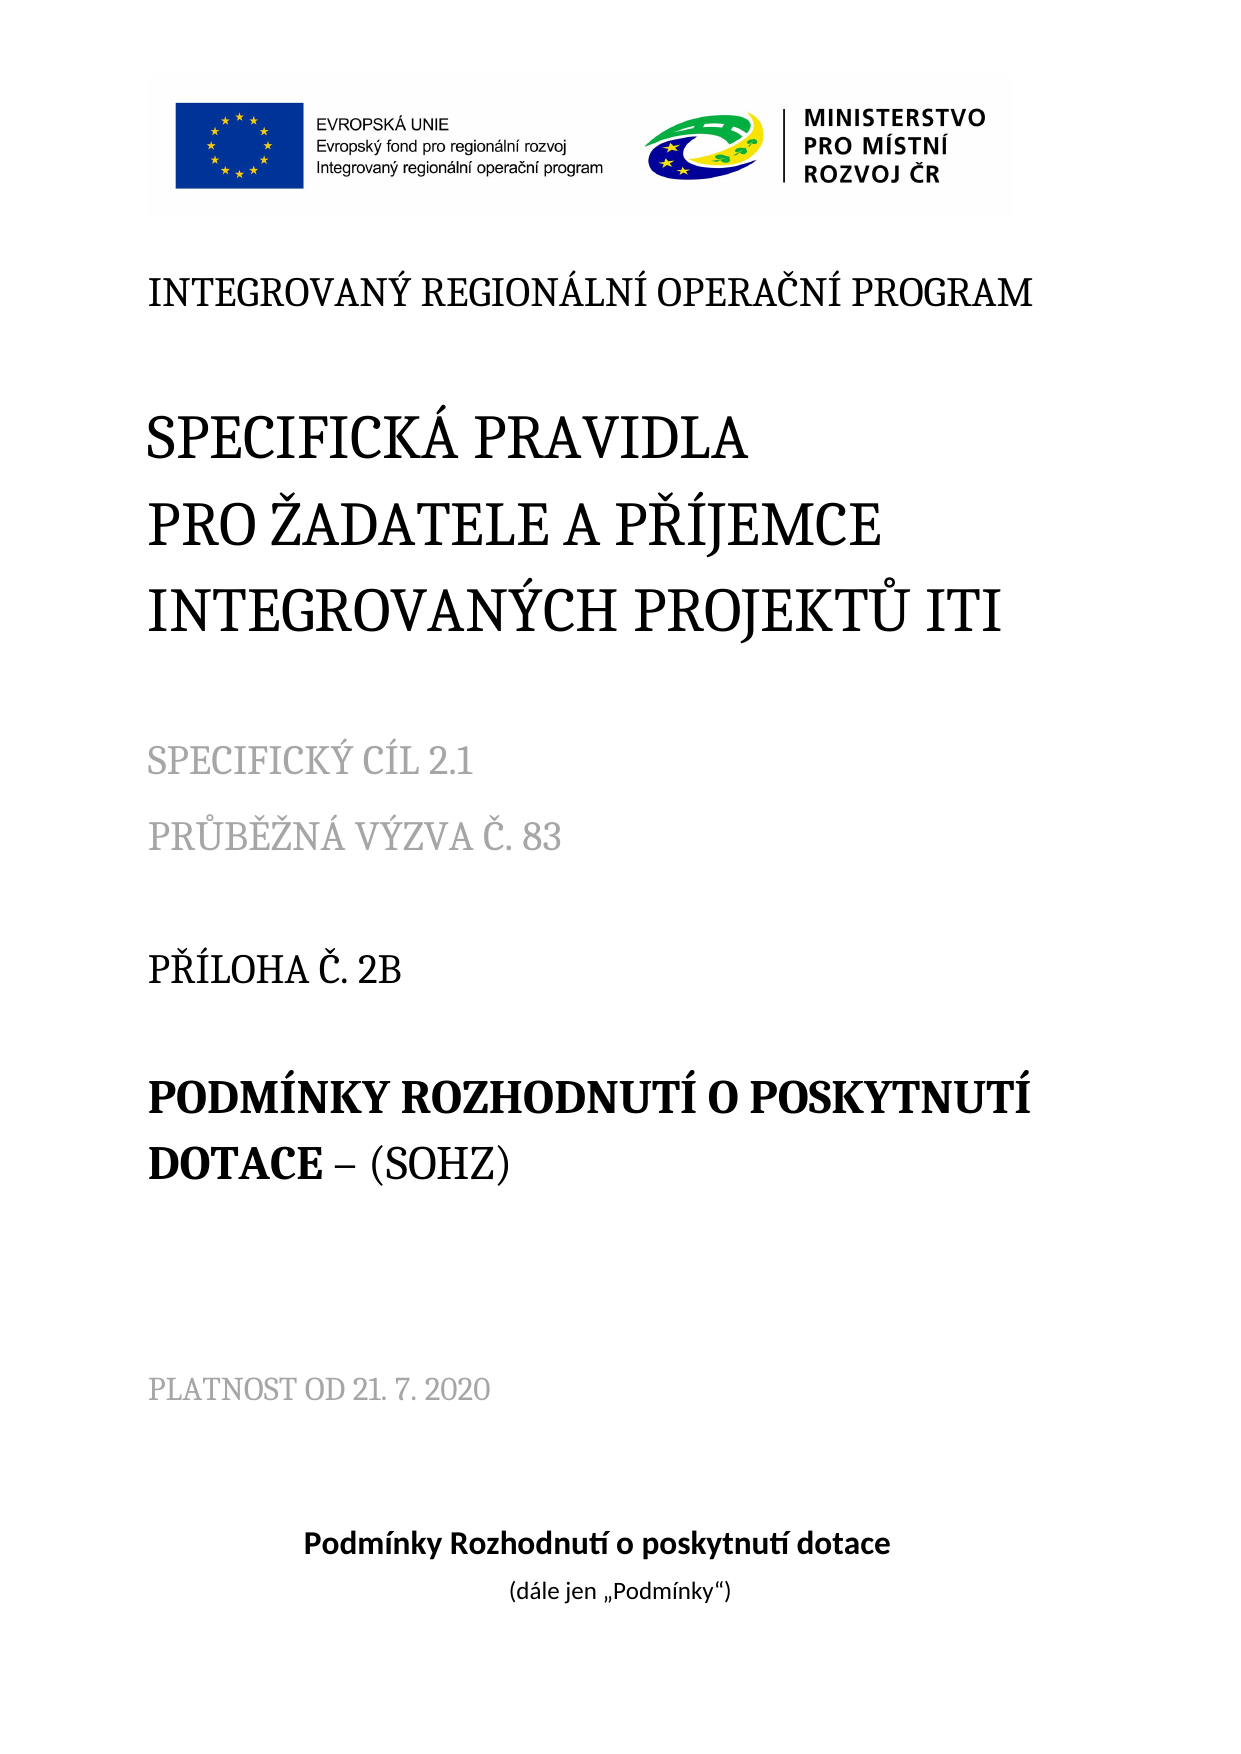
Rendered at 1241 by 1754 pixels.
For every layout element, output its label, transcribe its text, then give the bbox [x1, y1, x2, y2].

picture [147, 73, 1013, 217]
text Podmínky Rozhodnutí o poskytnutí dotace – (SOHZ) [148, 1070, 1092, 1191]
text PLATNOST OD 21. 7. 2020 [148, 1370, 1092, 1408]
text PŘÍLOHA Č. 2B [148, 946, 1092, 994]
text (dále jen „Podmínky“) [148, 1576, 1092, 1606]
text Podmínky Rozhodnutí o poskytnutí dotace [110, 1522, 1092, 1563]
text INTEGROVANÝ REGIONÁLNÍ OPERAČNÍ PROGRAM [148, 269, 1092, 317]
text průběžná výzva č. 83 [148, 813, 1092, 861]
text PRO ŽADATELE A PŘÍJEMCE integrovaných projektŮ ITI [148, 489, 1092, 647]
text SPECIFICKÁ PRAVIDLA [148, 402, 1092, 474]
text SPECIFICKÝ CÍL 2.1 [148, 737, 1092, 785]
